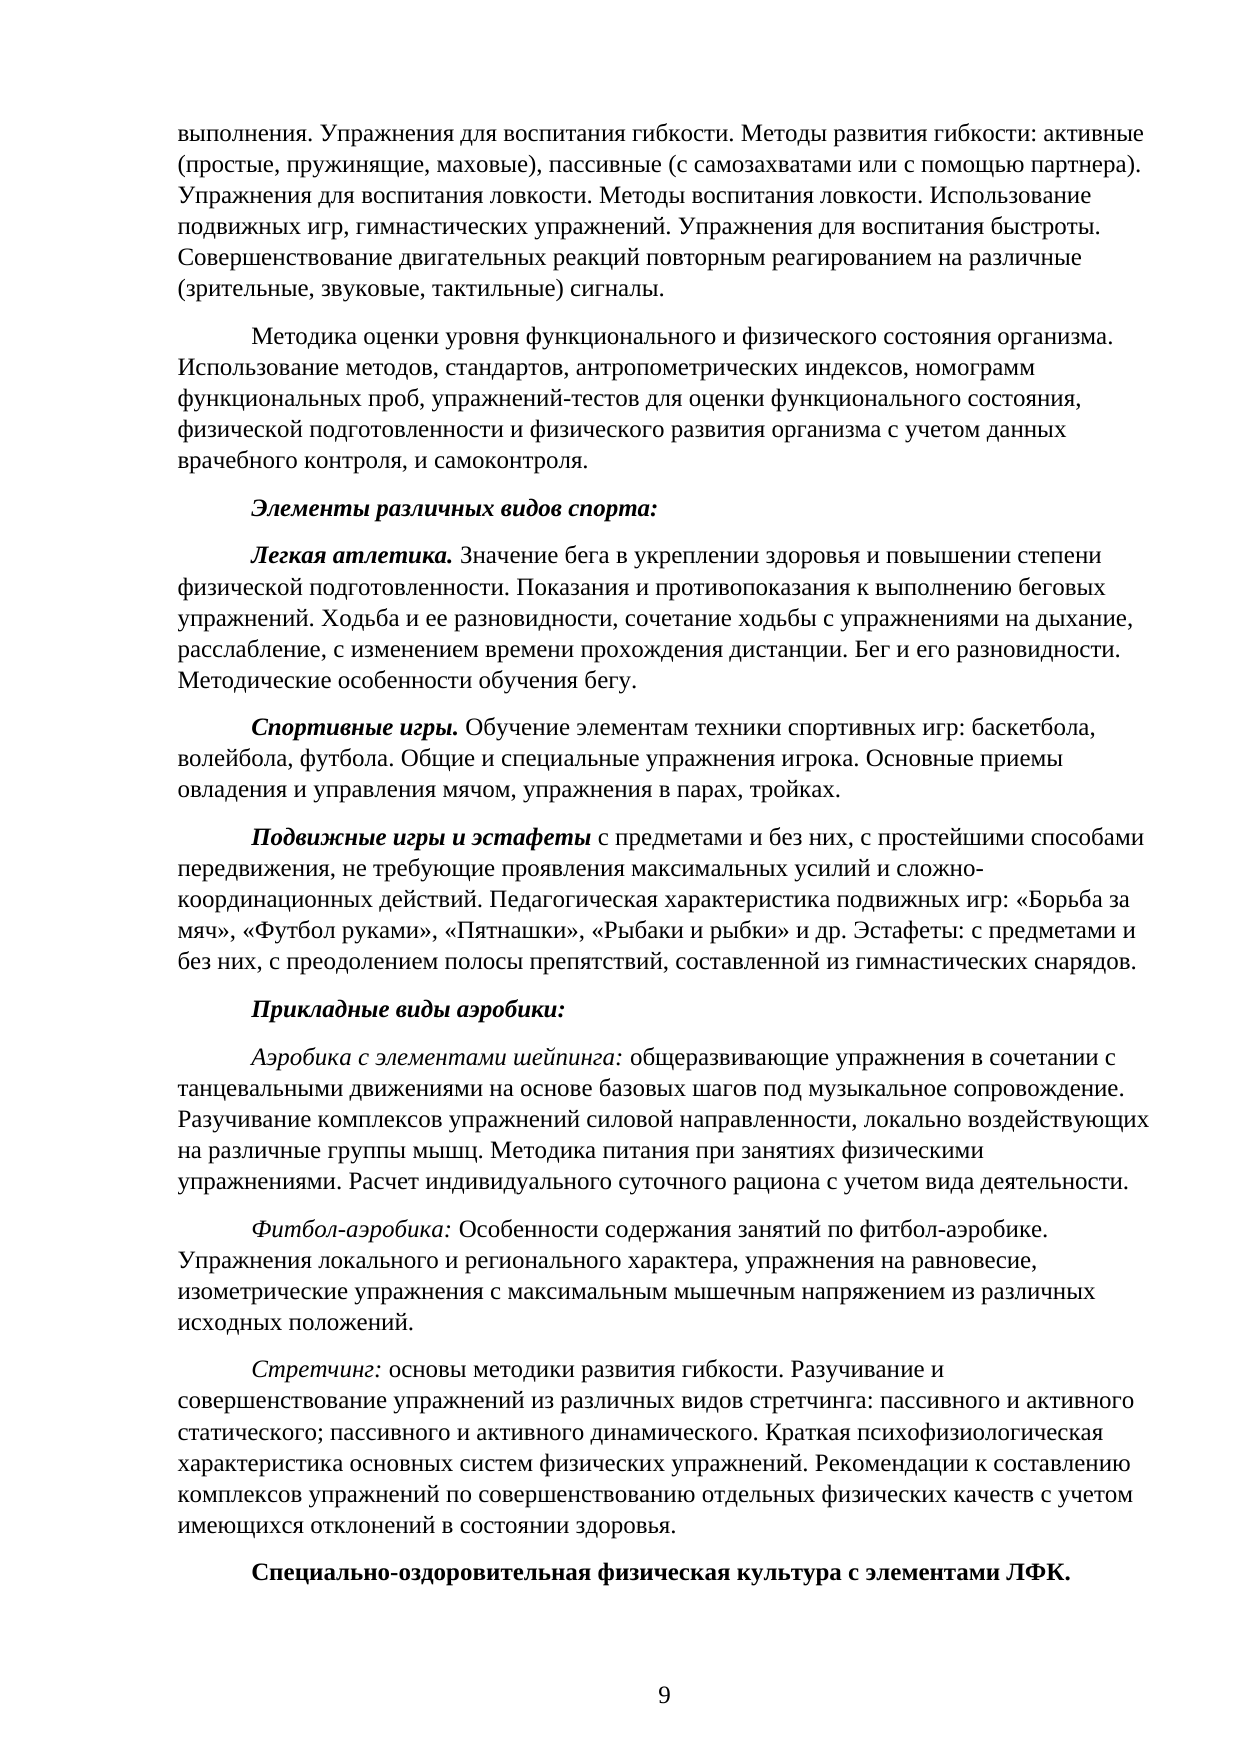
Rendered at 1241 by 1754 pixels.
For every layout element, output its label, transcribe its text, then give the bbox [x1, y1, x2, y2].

text Стретчинг: основы методики развития гибкости. Разучивание и совершенствование упражнений из различных видов стретчинга: пассивного и активного статического; пассивного и активного динамического. Краткая психофизиологическая характеристика основных систем физических упражнений. Рекомендации к составлению комплексов упражнений по совершенствованию отдельных физических качеств с учетом имеющихся отклонений в состоянии здоровья. [177, 1354, 1152, 1538]
text Прикладные виды аэробики: [177, 994, 1152, 1023]
text Легкая атлетика. Значение бега в укреплении здоровья и повышении степени физической подготовленности. Показания и противопоказания к выполнению беговых упражнений. Ходьба и ее разновидности, сочетание ходьбы с упражнениями на дыхание, расслабление, с изменением времени прохождения дистанции. Бег и его разновидности. Методические особенности обучения бегу. [177, 541, 1152, 693]
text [177, 118, 1152, 302]
text Подвижные игры и эстафеты с предметами и без них, с простейшими способами передвижения, не требующие проявления максимальных усилий и сложно-координационных действий. Педагогическая характеристика подвижных игр: «Борьба за мяч», «Футбол руками», «Пятнашки», «Рыбаки и рыбки» и др. Эстафеты: с предметами и без них, с преодолением полосы препятствий, составленной из гимнастических снарядов. [177, 822, 1152, 975]
text Спортивные игры. Обучение элементам техники спортивных игр: баскетбола, волейбола, футбола. Общие и специальные упражнения игрока. Основные приемы овладения и управления мячом, упражнения в парах, тройках. [177, 712, 1152, 803]
text Специально-оздоровительная физическая культура с элементами ЛФК. [177, 1557, 1152, 1586]
text Аэробика с элементами шейпинга: общеразвивающие упражнения в сочетании с танцевальными движениями на основе базовых шагов под музыкальное сопровождение. Разучивание комплексов упражнений силовой направленности, локально воздействующих на различные группы мышц. Методика питания при занятиях физическими упражнениями. Расчет индивидуального суточного рациона с учетом вида деятельности. [177, 1042, 1152, 1195]
text Методика оценки уровня функционального и физического состояния организма. Использование методов, стандартов, антропометрических индексов, номограмм функциональных проб, упражнений-тестов для оценки функционального состояния, физической подготовленности и физического развития организма с учетом данных врачебного контроля, и самоконтроля. [177, 321, 1152, 474]
text Фитбол-аэробика: Особенности содержания занятий по фитбол-аэробике. Упражнения локального и регионального характера, упражнения на равновесие, изометрические упражнения с максимальным мышечным напряжением из различных исходных положений. [177, 1214, 1152, 1336]
text Элементы различных видов спорта: [177, 493, 1152, 522]
